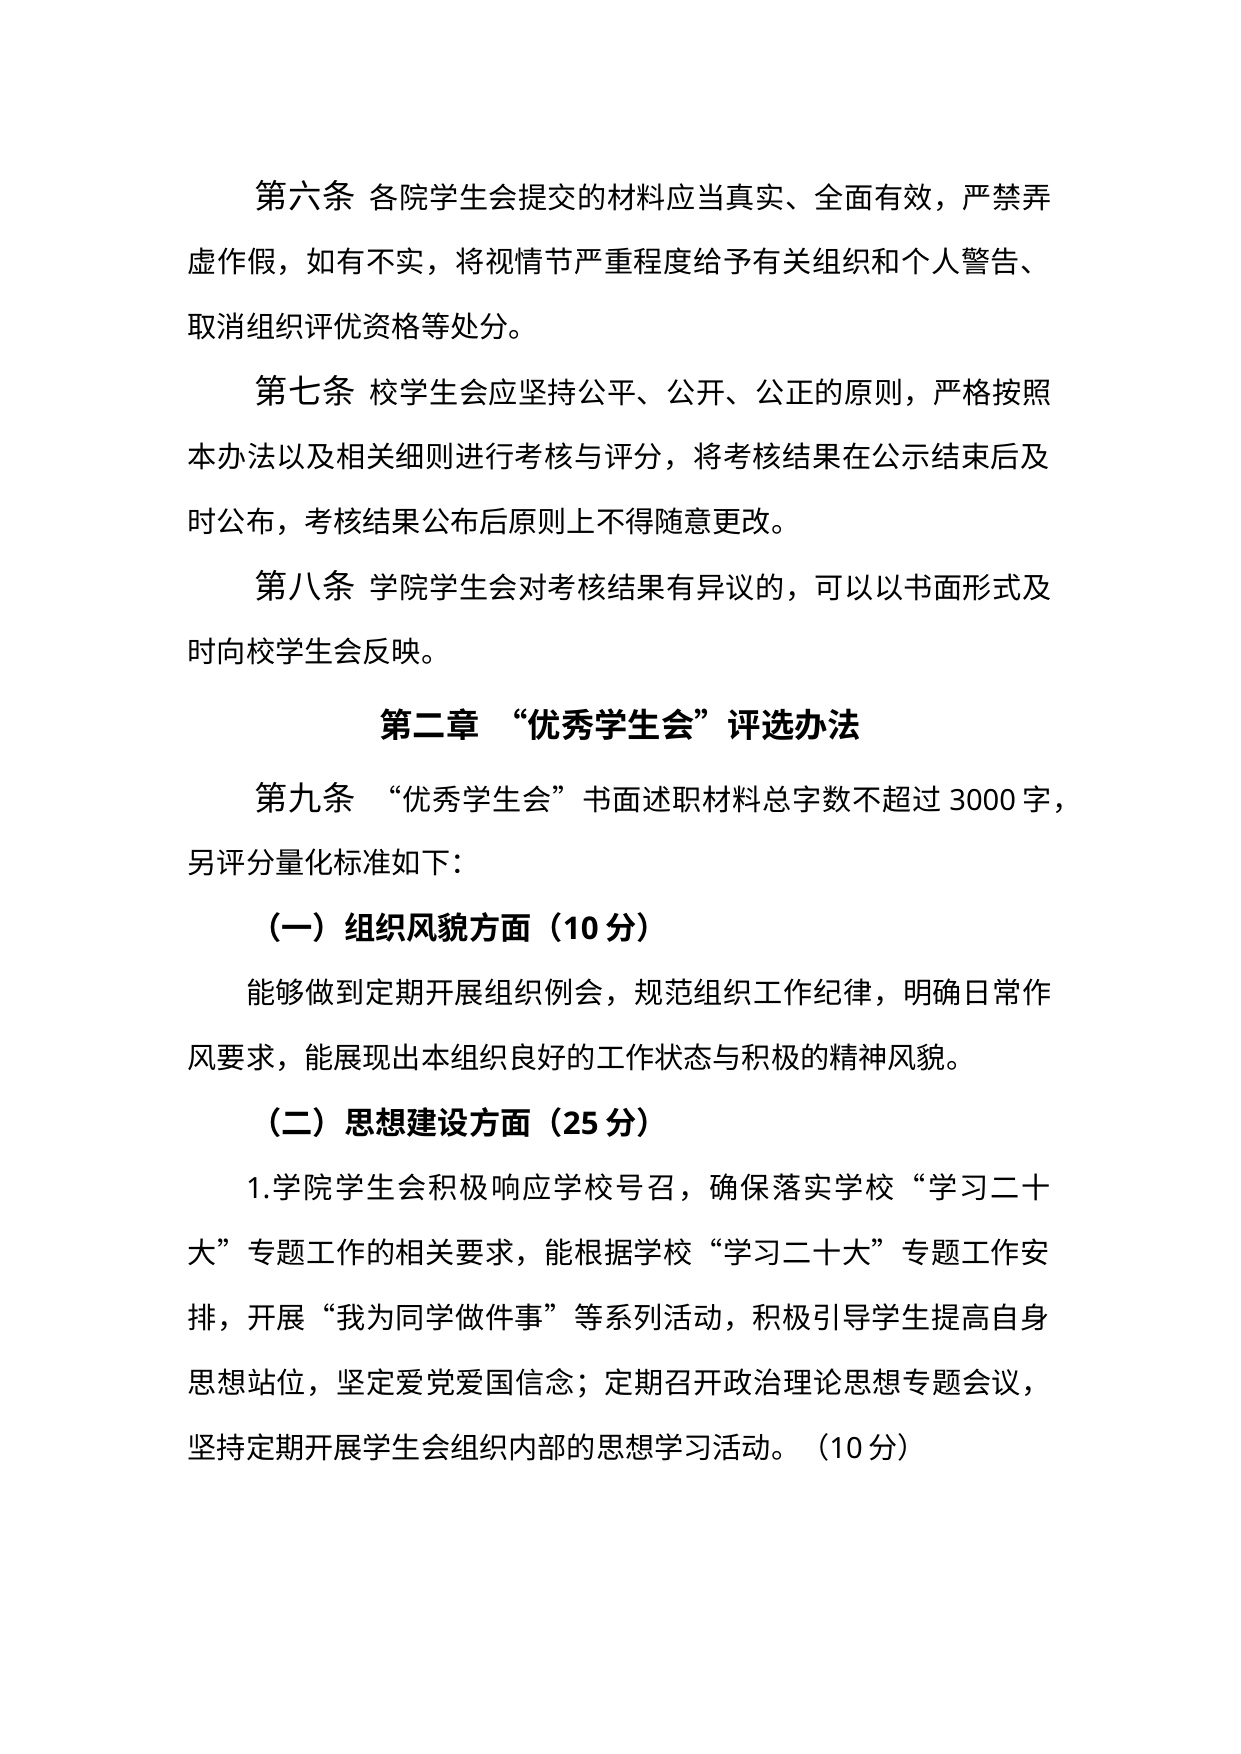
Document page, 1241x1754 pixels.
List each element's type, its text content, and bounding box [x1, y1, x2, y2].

text 1.学院学生会积极响应学校号召，确保落实学校“学习二十大”专题工作的相关要求，能根据学校“学习二十大”专题工作安排，开展“我为同学做件事”等系列活动，积极引导学生提高自身思想站位，坚定爱党爱国信念；定期召开政治理论思想专题会议，坚持定期开展学生会组织内部的思想学习活动。（10分） [187, 1153, 1053, 1478]
text 第九条 “优秀学生会”书面述职材料总字数不超过3000字，另评分量化标准如下： [187, 763, 1053, 893]
text 第八条 学院学生会对考核结果有异议的，可以以书面形式及时向校学生会反映。 [187, 552, 1053, 682]
text （一）组织风貌方面（10分） [187, 893, 1053, 958]
text （二）思想建设方面（25分） [187, 1088, 1053, 1153]
text 第六条 各院学生会提交的材料应当真实、全面有效，严禁弄虚作假，如有不实，将视情节严重程度给予有关组织和个人警告、取消组织评优资格等处分。 [187, 162, 1053, 357]
text 第七条 校学生会应坚持公平、公开、公正的原则，严格按照本办法以及相关细则进行考核与评分，将考核结果在公示结束后及时公布，考核结果公布后原则上不得随意更改。 [187, 357, 1053, 552]
text 能够做到定期开展组织例会，规范组织工作纪律，明确日常作风要求，能展现出本组织良好的工作状态与积极的精神风貌。 [187, 958, 1053, 1088]
text 第二章 “优秀学生会”评选办法 [187, 690, 1053, 755]
